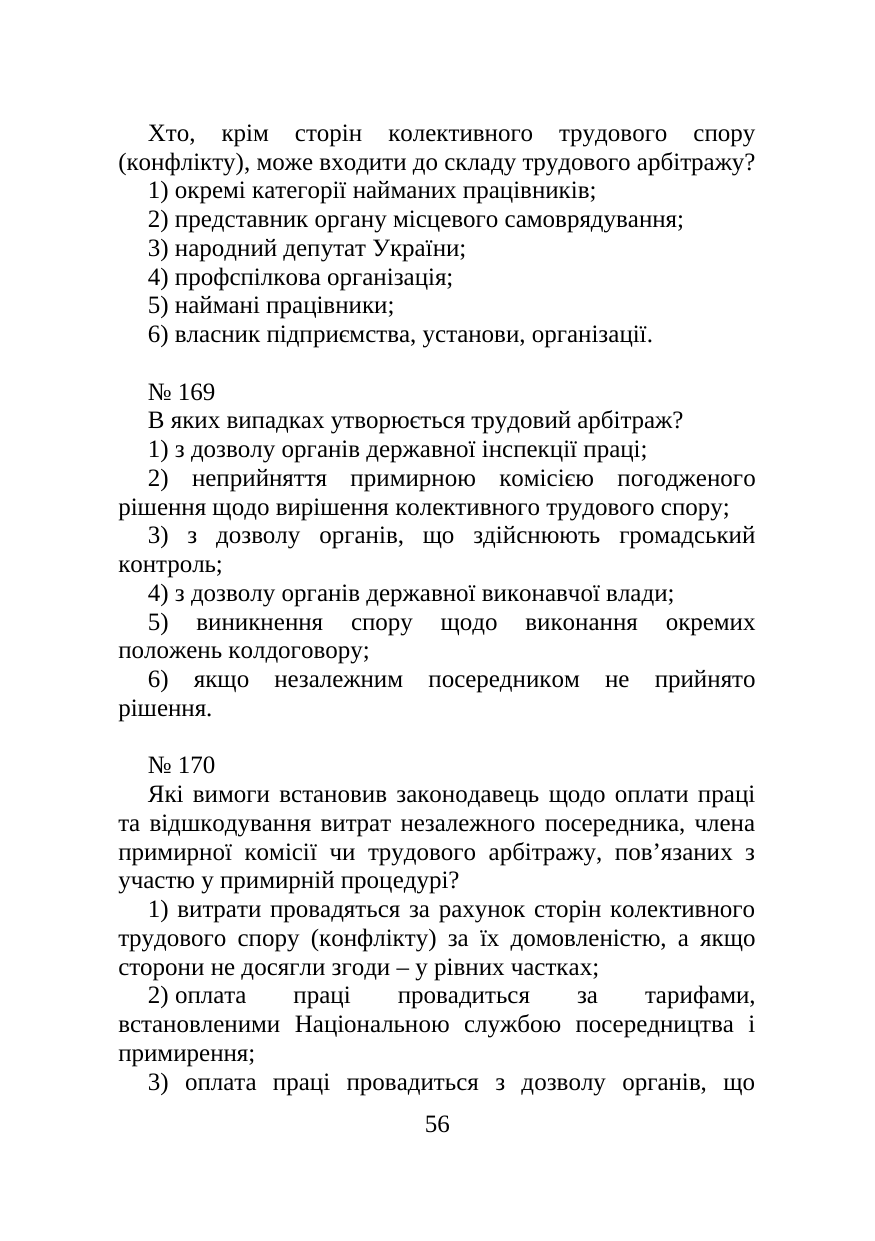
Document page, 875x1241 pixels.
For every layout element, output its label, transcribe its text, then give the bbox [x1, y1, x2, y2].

text 4) з дозволу органів державної виконавчої влади; [118, 578, 756, 607]
text 4) профспілкова організація; [118, 262, 756, 291]
text Які вимоги встановив законодавець щодо оплати праці та відшкодування витрат незалежного посередника, члена примирної комісії чи трудового арбітражу, пов’язаних з участю у примирній процедурі? [118, 779, 756, 894]
text № 169 [118, 377, 756, 406]
text 1) витрати провадяться за рахунок сторін колективного трудового спору (конфлікту) за їх домовленістю, а якщо сторони не досягли згоди – у рівних частках; [118, 894, 756, 981]
text 2) оплата праці провадиться за тарифами, встановленими Національною службою посередництва і примирення; [118, 981, 756, 1067]
text 6) власник підприємства, установи, організації. [118, 319, 756, 348]
text Хто, крім сторін колективного трудового спору (конфлікту), може входити до складу трудового арбітражу? [118, 118, 756, 176]
text 5) наймані працівники; [118, 291, 756, 319]
text 5) виникнення спору щодо виконання окремих положень колдоговору; [118, 607, 756, 664]
text 2) неприйняття примирною комісією погодженого рішення щодо вирішення колективного трудового спору; [118, 463, 756, 521]
text 3) народний депутат України; [118, 233, 756, 262]
text 6) якщо незалежним посередником не прийнято рішення. [118, 664, 756, 722]
text 1) окремі категорії найманих працівників; [118, 176, 756, 204]
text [118, 1067, 756, 1096]
text 3) з дозволу органів, що здійснюють громадський контроль; [118, 521, 756, 578]
text В яких випадках утворюється трудовий арбітраж? [118, 406, 756, 434]
text 2) представник органу місцевого самоврядування; [118, 204, 756, 233]
text № 170 [118, 751, 756, 779]
text 1) з дозволу органів державної інспекції праці; [118, 434, 756, 463]
